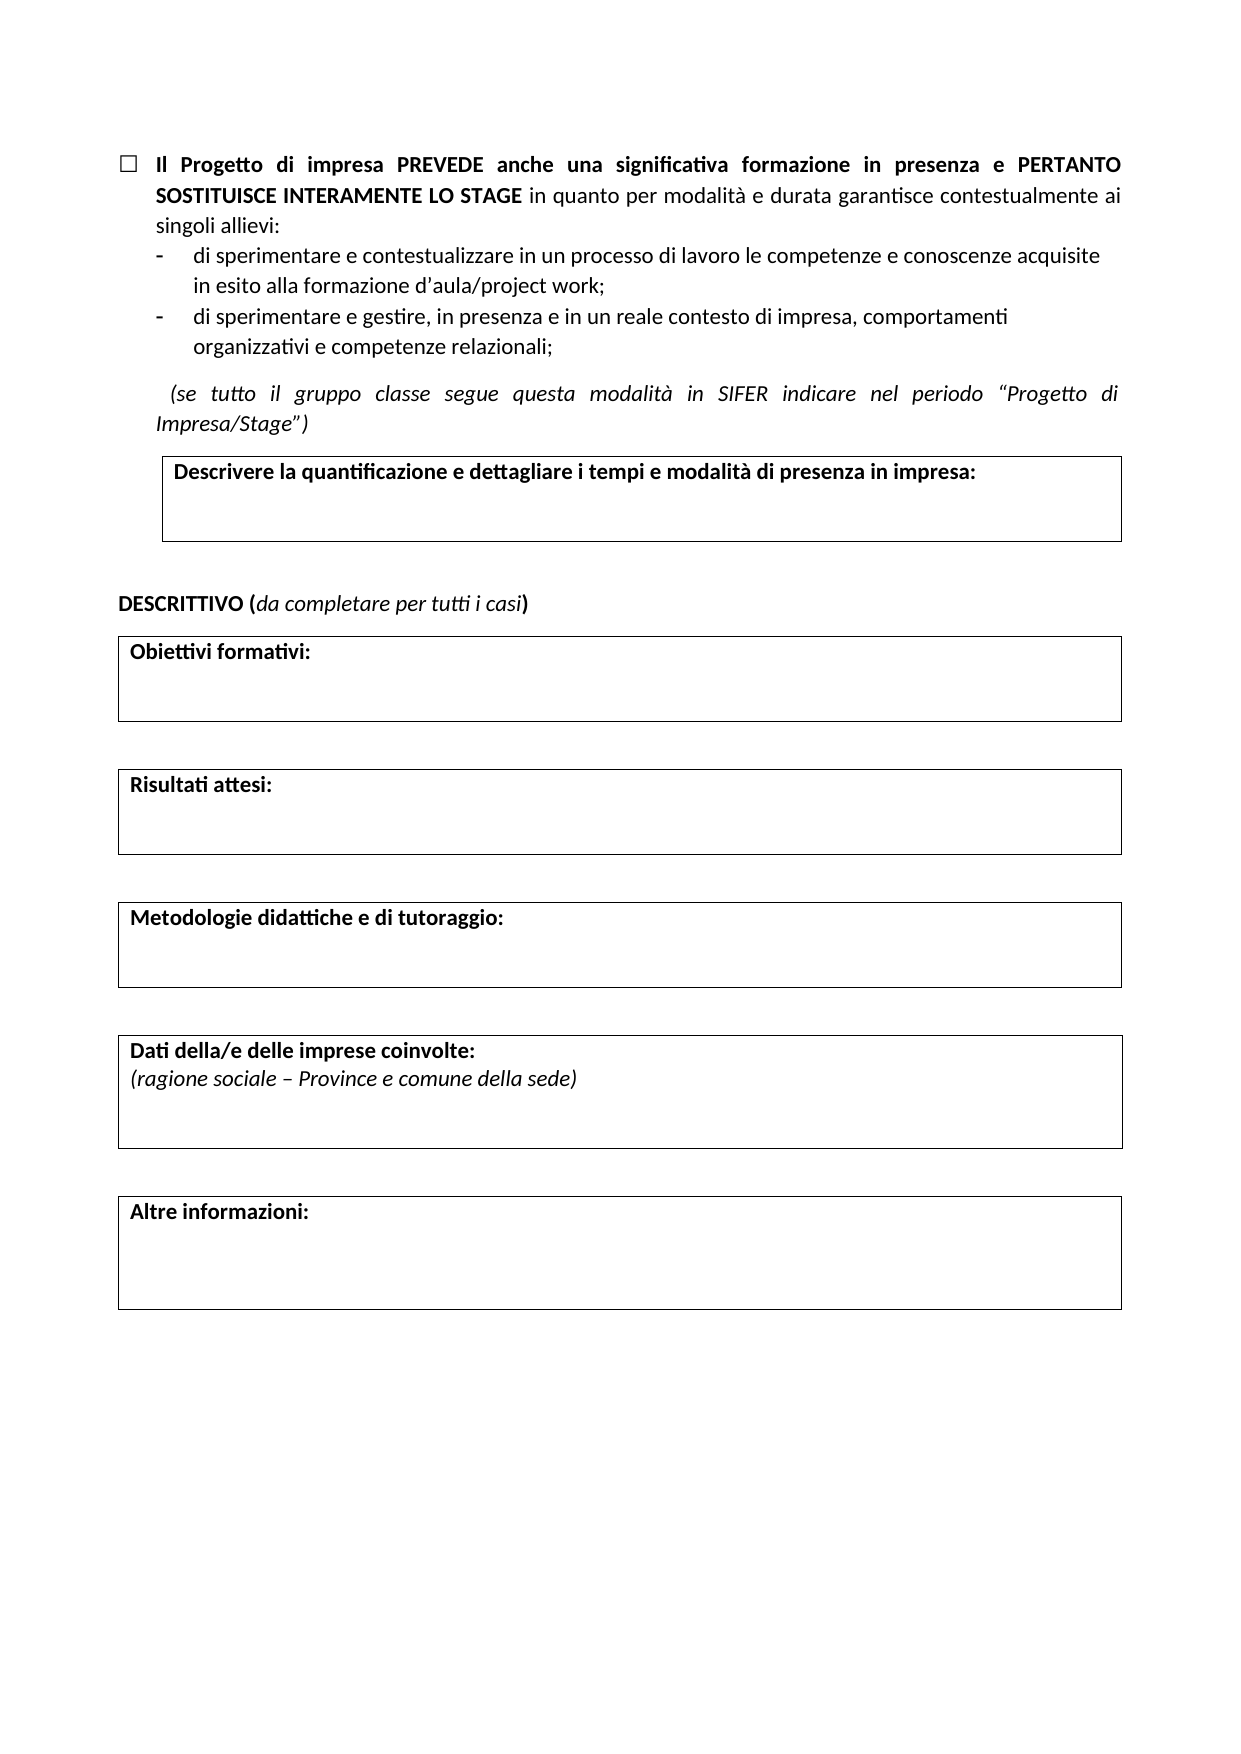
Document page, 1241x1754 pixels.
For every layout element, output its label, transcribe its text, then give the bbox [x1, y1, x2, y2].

table_header Descrivere la quantificazione e dettagliare i tempi e modalità di presenza in impresa: [163, 457, 1121, 541]
table_header Altre informazioni: [119, 1197, 1121, 1309]
list di sperimentare e gestire, in presenza e in un reale contesto di impresa, comportamenti organizzativi e competenze relazionali; [156, 302, 1122, 360]
text (se tutto il gruppo classe segue questa modalità in SIFER indicare nel periodo “Progetto di Impresa/Stage”) [156, 379, 1122, 437]
list di sperimentare e contestualizzare in un processo di lavoro le competenze e conoscenze acquisite in esito alla formazione d’aula/project work; [156, 241, 1122, 300]
table_header Metodologie didattiche e di tutoraggio: [119, 903, 1121, 987]
table_header Obiettivi formativi: [119, 637, 1121, 721]
list Il Progetto di impresa PREVEDE anche una significativa formazione in presenza e PERTANTO SOSTITUISCE INTERAMENTE LO STAGE in quanto per modalità e durata garantisce contestualmente ai singoli allievi: [118, 148, 1122, 239]
table_header Risultati attesi: [119, 770, 1121, 854]
table_header Dati della/e delle imprese coinvolte: (ragione sociale – Province e comune della sede) [119, 1036, 1122, 1148]
text DESCRITTIVO (da completare per tutti i casi) [118, 589, 1122, 617]
